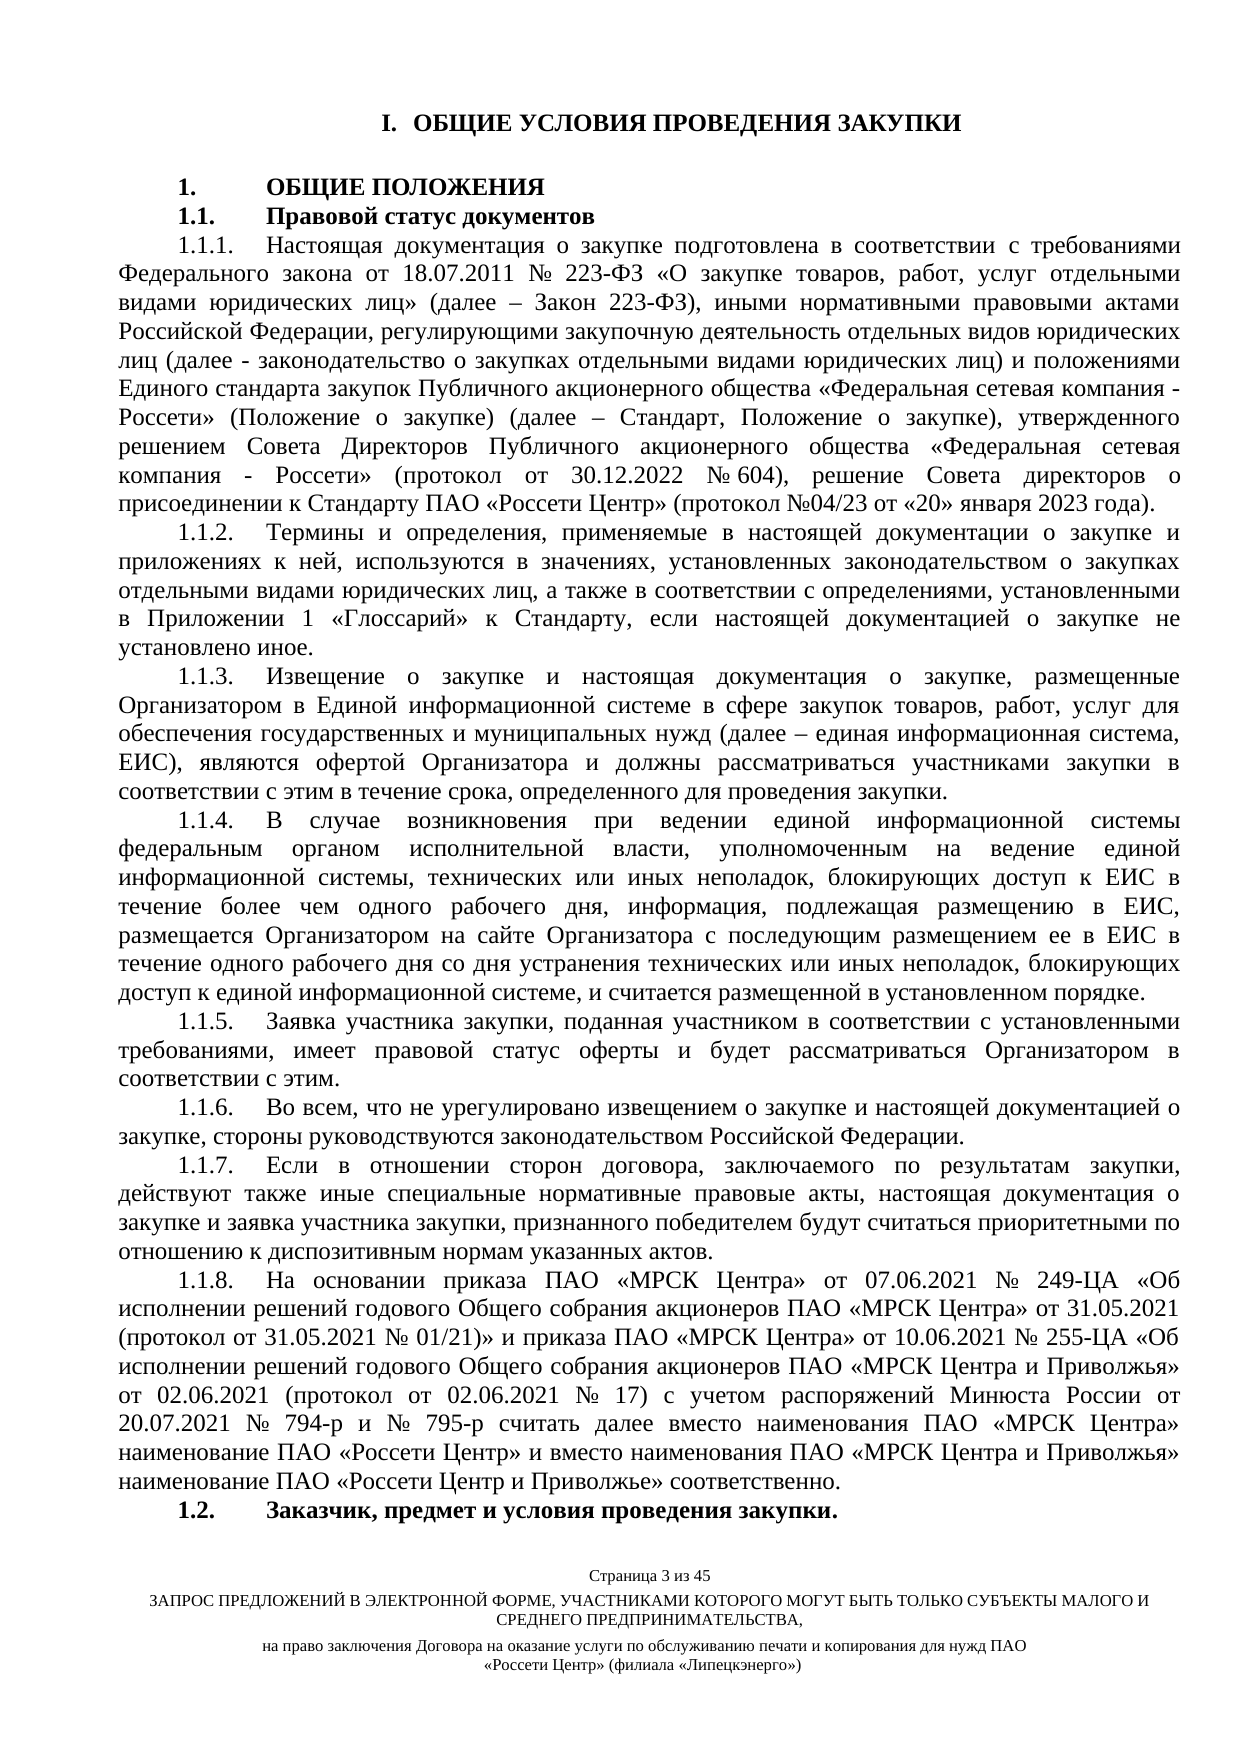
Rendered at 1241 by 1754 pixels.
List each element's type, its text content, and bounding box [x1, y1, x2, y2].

subtitle ОБЩИЕ ПОЛОЖЕНИЯ [118, 172, 1181, 201]
list Извещение о закупке и настоящая документация о закупке, размещенные Организатором в Единой информационной системе в сфере закупок товаров, работ, услуг для обеспечения государственных и муниципальных нужд (далее – единая информационная система, ЕИС), являются офертой Организатора и должны рассматриваться участниками закупки в соответствии с этим в течение срока, определенного для проведения закупки. [118, 661, 1181, 805]
list В случае возникновения при ведении единой информационной системы федеральным органом исполнительной власти, уполномоченным на ведение единой информационной системы, технических или иных неполадок, блокирующих доступ к ЕИС в течение более чем одного рабочего дня, информация, подлежащая размещению в ЕИС, размещается Организатором на сайте Организатора с последующим размещением ее в ЕИС в течение одного рабочего дня со дня устранения технических или иных неполадок, блокирующих доступ к единой информационной системе, и считается размещенной в установленном порядке. [118, 805, 1181, 1006]
list Настоящая документация о закупке подготовлена в соответствии с требованиями Федерального закона от 18.07.2011 № 223-ФЗ «О закупке товаров, работ, услуг отдельными видами юридических лиц» (далее – Закон 223-ФЗ), иными нормативными правовыми актами Российской Федерации, регулирующими закупочную деятельность отдельных видов юридических лиц (далее - законодательство о закупках отдельными видами юридических лиц) и положениями Единого стандарта закупок Публичного акционерного общества «Федеральная сетевая компания - Россети» (Положение о закупке) (далее – Стандарт, Положение о закупке), утвержденного решением Совета Директоров Публичного акционерного общества «Федеральная сетевая компания - Россети» (протокол от 30.12.2022 № 604), решение Совета директоров о присоединении к Стандарту ПАО «Россети Центр» (протокол №04/23 от «20» января 2023 года). [118, 230, 1181, 517]
list Термины и определения, применяемые в настоящей документации о закупке и приложениях к ней, используются в значениях, установленных законодательством о закупках отдельными видами юридических лиц, а также в соответствии с определениями, установленными в Приложении 1 «Глоссарий» к Стандарту, если настоящей документацией о закупке не установлено иное. [118, 517, 1181, 661]
subtitle Заказчик, предмет и условия проведения закупки. [118, 1495, 1181, 1523]
list На основании приказа ПАО «МРСК Центра» от 07.06.2021 № 249-ЦА «Об исполнении решений годового Общего собрания акционеров ПАО «МРСК Центра» от 31.05.2021 (протокол от 31.05.2021 № 01/21)» и приказа ПАО «МРСК Центра» от 10.06.2021 № 255-ЦА «Об исполнении решений годового Общего собрания акционеров ПАО «МРСК Центра и Приволжья» от 02.06.2021 (протокол от 02.06.2021 № 17) с учетом распоряжений Минюста России от 20.07.2021 № 794-р и № 795-р считать далее вместо наименования ПАО «МРСК Центра» наименование ПАО «Россети Центр» и вместо наименования ПАО «МРСК Центра и Приволжья» наименование ПАО «Россети Центр и Приволжье» соответственно. [118, 1265, 1181, 1495]
subtitle Правовой статус документов [118, 201, 1181, 230]
list Если в отношении сторон договора, заключаемого по результатам закупки, действуют также иные специальные нормативные правовые акты, настоящая документация о закупке и заявка участника закупки, признанного победителем будут считаться приоритетными по отношению к диспозитивным нормам указанных актов. [118, 1150, 1181, 1265]
subtitle ОБЩИЕ УСЛОВИЯ ПРОВЕДЕНИЯ закупки [118, 108, 1181, 137]
list Во всем, что не урегулировано извещением о закупке и настоящей документацией о закупке, стороны руководствуются законодательством Российской Федерации. [118, 1092, 1181, 1150]
list Заявка участника закупки, поданная участником в соответствии с установленными требованиями, имеет правовой статус оферты и будет рассматриваться Организатором в соответствии с этим. [118, 1006, 1181, 1092]
